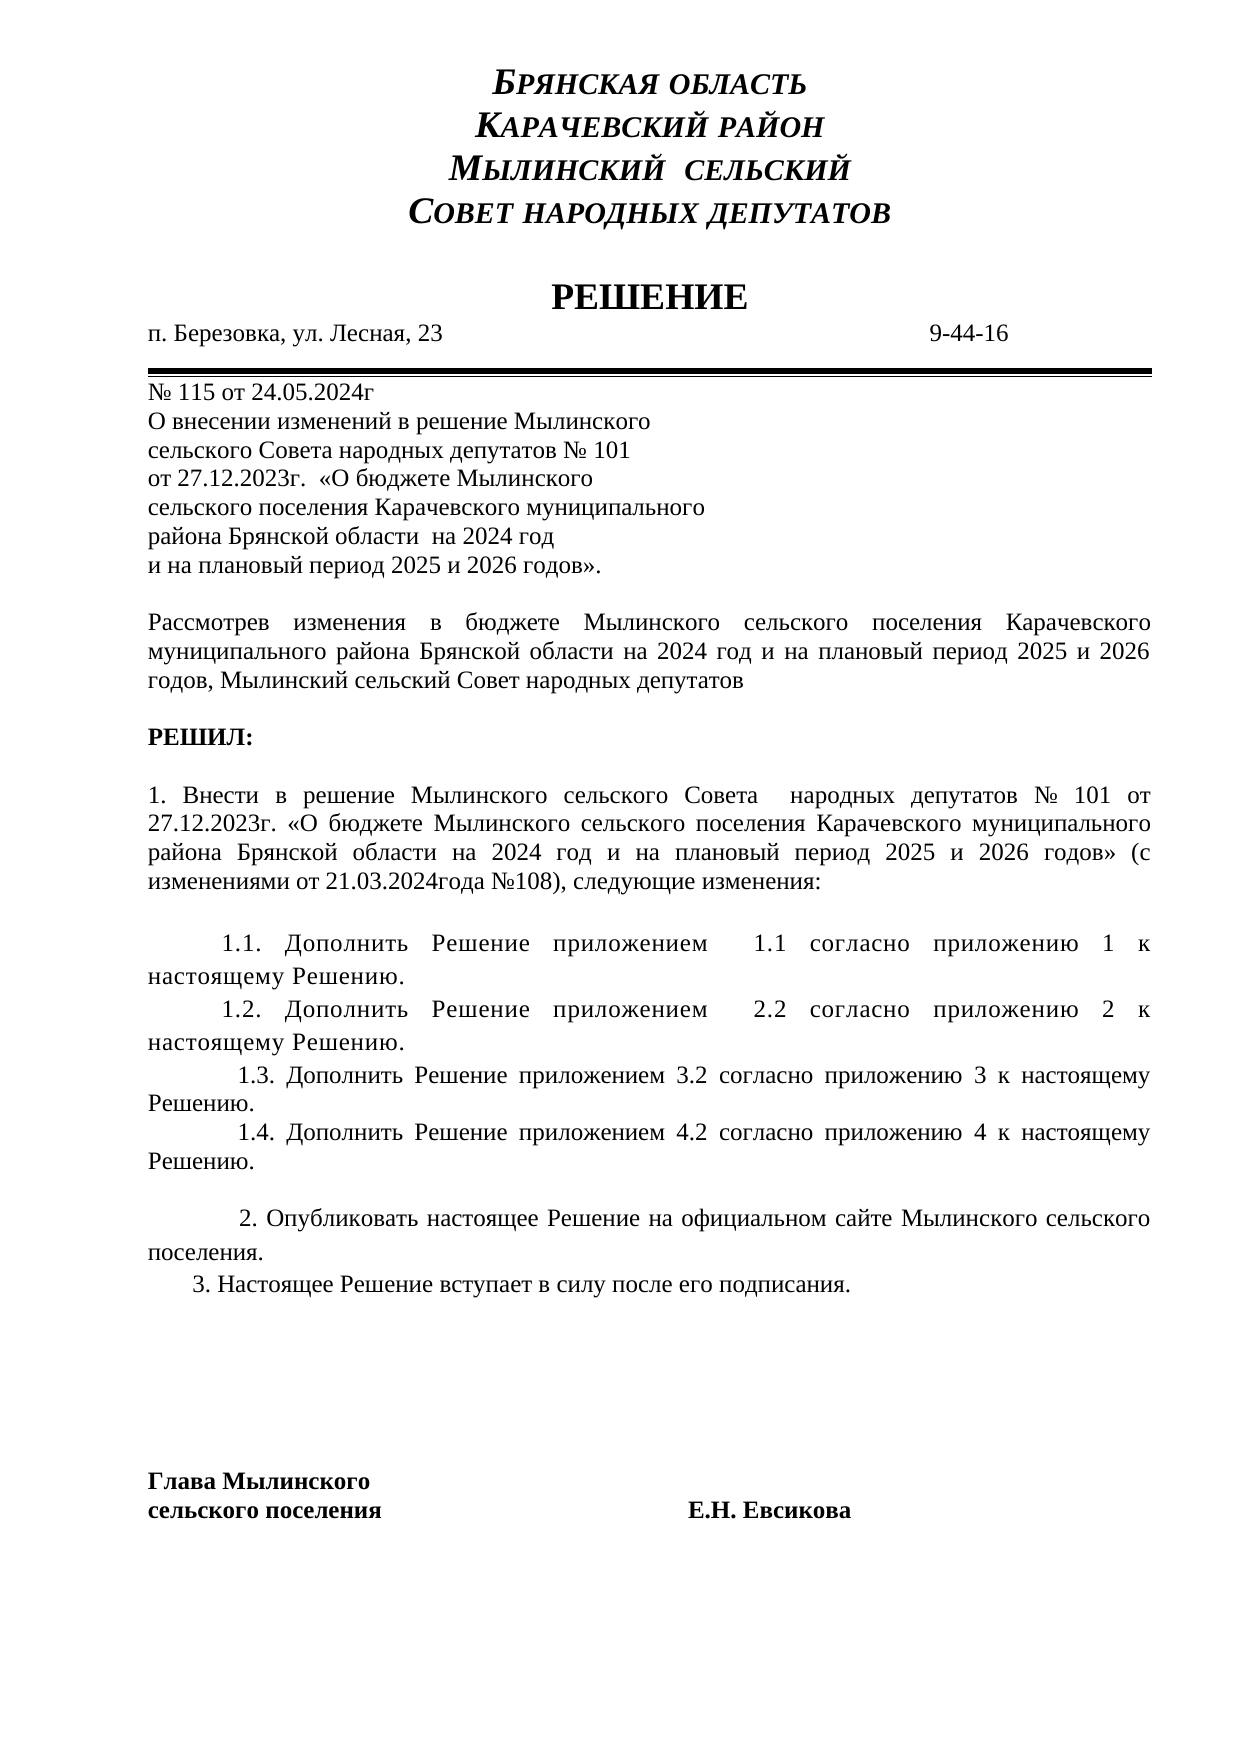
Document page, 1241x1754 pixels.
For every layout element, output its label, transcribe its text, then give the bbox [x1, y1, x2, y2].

text сельского поселения Е.Н. Евсикова [148, 1495, 1152, 1524]
text Совет народных депутатов [148, 188, 1152, 232]
text п. Березовка, ул. Лесная, 23 9-44-16 [148, 318, 1152, 347]
text РЕШЕНИЕ [148, 275, 1152, 318]
subtitle Брянская область [148, 59, 1152, 102]
text сельского Совета народных депутатов № 101 [148, 435, 1152, 463]
text 1.2. Дополнить Решение приложением 2.2 согласно приложению 2 к настоящему Решению. [148, 994, 1152, 1056]
text 1. Внести в решение Мылинского сельского Совета народных депутатов № 101 от 27.12.2023г. «О бюджете Мылинского сельского поселения Карачевского муниципального района Брянской области на 2024 год и на плановый период 2025 и 2026 годов» (с изменениями от 21.03.2024года №108), следующие изменения: [148, 780, 1152, 895]
text Рассмотрев изменения в бюджете Мылинского сельского поселения Карачевского муниципального района Брянской области на 2024 год и на плановый период 2025 и 2026 годов, Мылинский сельский Совет народных депутатов [148, 607, 1152, 693]
text и на плановый период 2025 и 2026 годов». [148, 550, 1152, 578]
text 1.4. Дополнить Решение приложением 4.2 согласно приложению 4 к настоящему Решению. [148, 1117, 1152, 1175]
text 2. Опубликовать настоящее Решение на официальном сайте Мылинского сельского поселения. [148, 1203, 1152, 1265]
text Карачевский район [148, 102, 1152, 145]
text Мылинский сельский [148, 145, 1152, 188]
text от 27.12.2023г. «О бюджете Мылинского [148, 463, 1152, 492]
text 1.3. Дополнить Решение приложением 3.2 согласно приложению 3 к настоящему Решению. [148, 1060, 1152, 1117]
text 3. Настоящее Решение вступает в силу после его подписания. [148, 1269, 1152, 1298]
text района Брянской области на 2024 год [148, 521, 1152, 550]
text № 115 от 24.05.2024г [148, 377, 1152, 406]
text 1.1. Дополнить Решение приложением 1.1 согласно приложению 1 к настоящему Решению. [148, 928, 1152, 989]
text сельского поселения Карачевского муниципального [148, 492, 1152, 521]
text РЕШИЛ: [148, 722, 1152, 751]
text Глава Мылинского [148, 1466, 1152, 1495]
text О внесении изменений в решение Мылинского [148, 406, 1152, 435]
